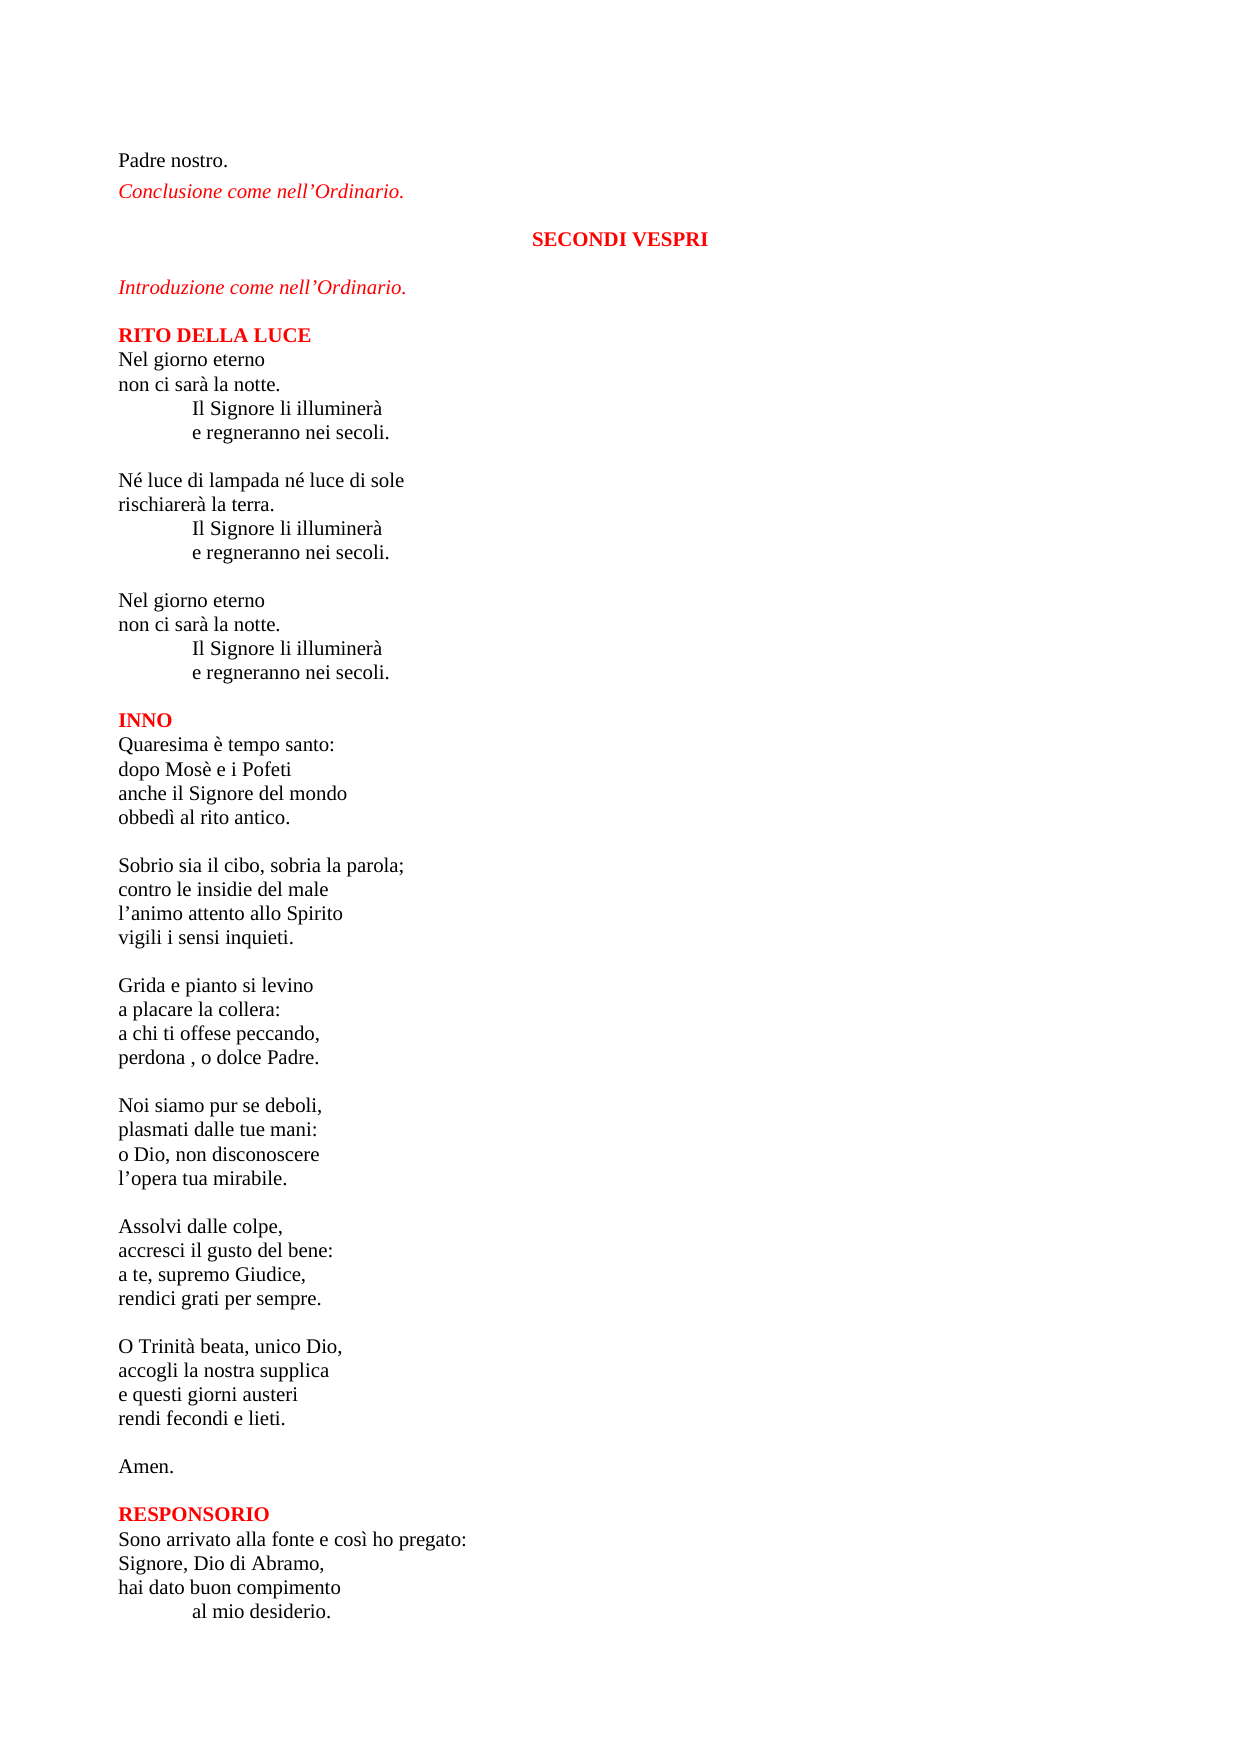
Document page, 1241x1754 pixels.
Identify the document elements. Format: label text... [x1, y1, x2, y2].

text hai dato buon compimento [118, 1574, 1122, 1599]
text Quaresima è tempo santo: [118, 732, 1122, 756]
text Sono arrivato alla fonte e così ho pregato: [118, 1526, 1122, 1551]
text e questi giorni austeri [118, 1382, 1122, 1406]
text rischiarerà la terra. [118, 492, 1122, 516]
text Introduzione come nell’Ordinario. [118, 275, 1122, 299]
text e regneranno nei secoli. [118, 419, 1122, 444]
text Il Signore li illuminerà [118, 396, 1122, 419]
text anche il Signore del mondo [118, 781, 1122, 804]
text e regneranno nei secoli. [118, 540, 1122, 564]
text al mio desiderio. [118, 1599, 1122, 1623]
text dopo Mosè e i Pofeti [118, 756, 1122, 781]
text obbedì al rito antico. [118, 804, 1122, 829]
text Amen. [118, 1454, 1122, 1478]
text Noi siamo pur se deboli, [118, 1093, 1122, 1117]
text Il Signore li illuminerà [118, 516, 1122, 540]
text O Trinità beata, unico Dio, [118, 1334, 1122, 1358]
text Signore, Dio di Abramo, [118, 1551, 1122, 1574]
text a chi ti offese peccando, [118, 1021, 1122, 1045]
text e regneranno nei secoli. [118, 660, 1122, 684]
text non ci sarà la notte. [118, 612, 1122, 636]
text Né luce di lampada né luce di sole [118, 468, 1122, 492]
text SECONDI VESPRI [118, 227, 1122, 251]
text Nel giorno eterno [118, 347, 1122, 371]
text rendici grati per sempre. [118, 1286, 1122, 1310]
text Sobrio sia il cibo, sobria la parola; [118, 853, 1122, 877]
text l’opera tua mirabile. [118, 1166, 1122, 1189]
text INNO [118, 708, 1122, 732]
text l’animo attento allo Spirito [118, 901, 1122, 925]
text Assolvi dalle colpe, [118, 1214, 1122, 1238]
text a placare la collera: [118, 997, 1122, 1021]
text accresci il gusto del bene: [118, 1238, 1122, 1262]
text Nel giorno eterno [118, 588, 1122, 612]
text accogli la nostra supplica [118, 1358, 1122, 1382]
text Grida e pianto si levino [118, 973, 1122, 997]
text RESPONSORIO [118, 1502, 1122, 1526]
text RITO DELLA LUCE [118, 323, 1122, 347]
text Conclusione come nell’Ordinario. [118, 179, 1122, 203]
text rendi fecondi e lieti. [118, 1406, 1122, 1430]
text a te, supremo Giudice, [118, 1262, 1122, 1286]
text vigili i sensi inquieti. [118, 925, 1122, 949]
text Padre nostro. [118, 148, 1122, 172]
text non ci sarà la notte. [118, 371, 1122, 396]
text o Dio, non disconoscere [118, 1141, 1122, 1166]
text plasmati dalle tue mani: [118, 1117, 1122, 1141]
text contro le insidie del male [118, 877, 1122, 901]
text perdona , o dolce Padre. [118, 1045, 1122, 1069]
text Il Signore li illuminerà [118, 636, 1122, 660]
